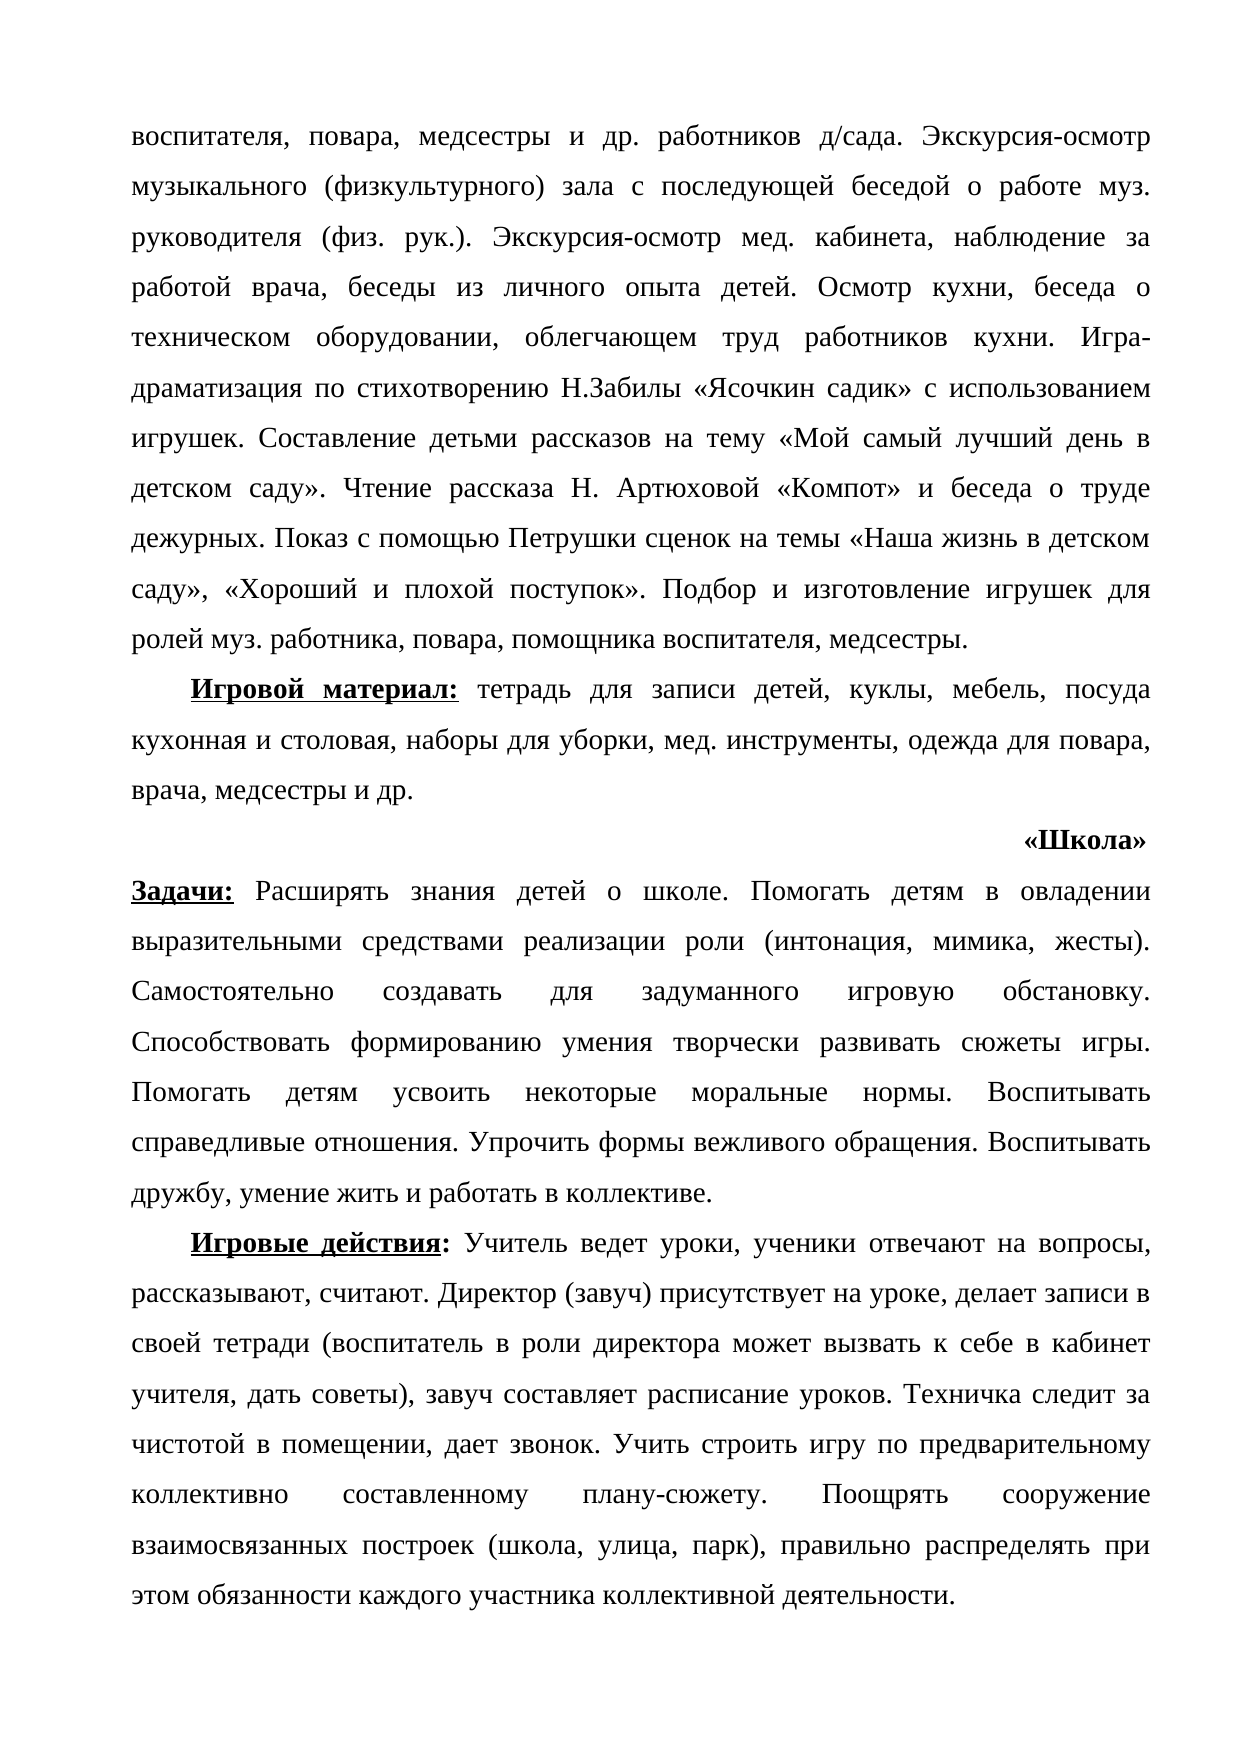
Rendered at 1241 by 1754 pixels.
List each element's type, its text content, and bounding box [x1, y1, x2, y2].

text «Школа» Задачи: Расширять знания детей о школе. Помогать детям в овладении выразительными средствами реализации роли (интонация, мимика, жесты). Самостоятельно создавать для задуманного игровую обстановку. Способствовать формированию умения творчески развивать сюжеты игры. Помогать детям усвоить некоторые моральные нормы. Воспитывать справедливые отношения. Упрочить формы вежливого обращения. Воспитывать дружбу, умение жить и работать в коллективе. [131, 822, 1152, 1208]
text Игровые действия: Учитель ведет уроки, ученики отвечают на вопросы, рассказывают, считают. Директор (завуч) присутствует на уроке, делает записи в своей тетради (воспитатель в роли директора может вызвать к себе в кабинет учителя, дать советы), завуч составляет расписание уроков. Техничка следит за чистотой в помещении, дает звонок. Учить строить игру по предварительному коллективно составленному плану-сюжету. Поощрять сооружение взаимосвязанных построек (школа, улица, парк), правильно распределять при этом обязанности каждого участника коллективной деятельности. [131, 1225, 1152, 1611]
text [131, 118, 1152, 655]
text Игровой материал: тетрадь для записи детей, куклы, мебель, посуда кухонная и столовая, наборы для уборки, мед. инструменты, одежда для повара, врача, медсестры и др. [131, 672, 1152, 806]
